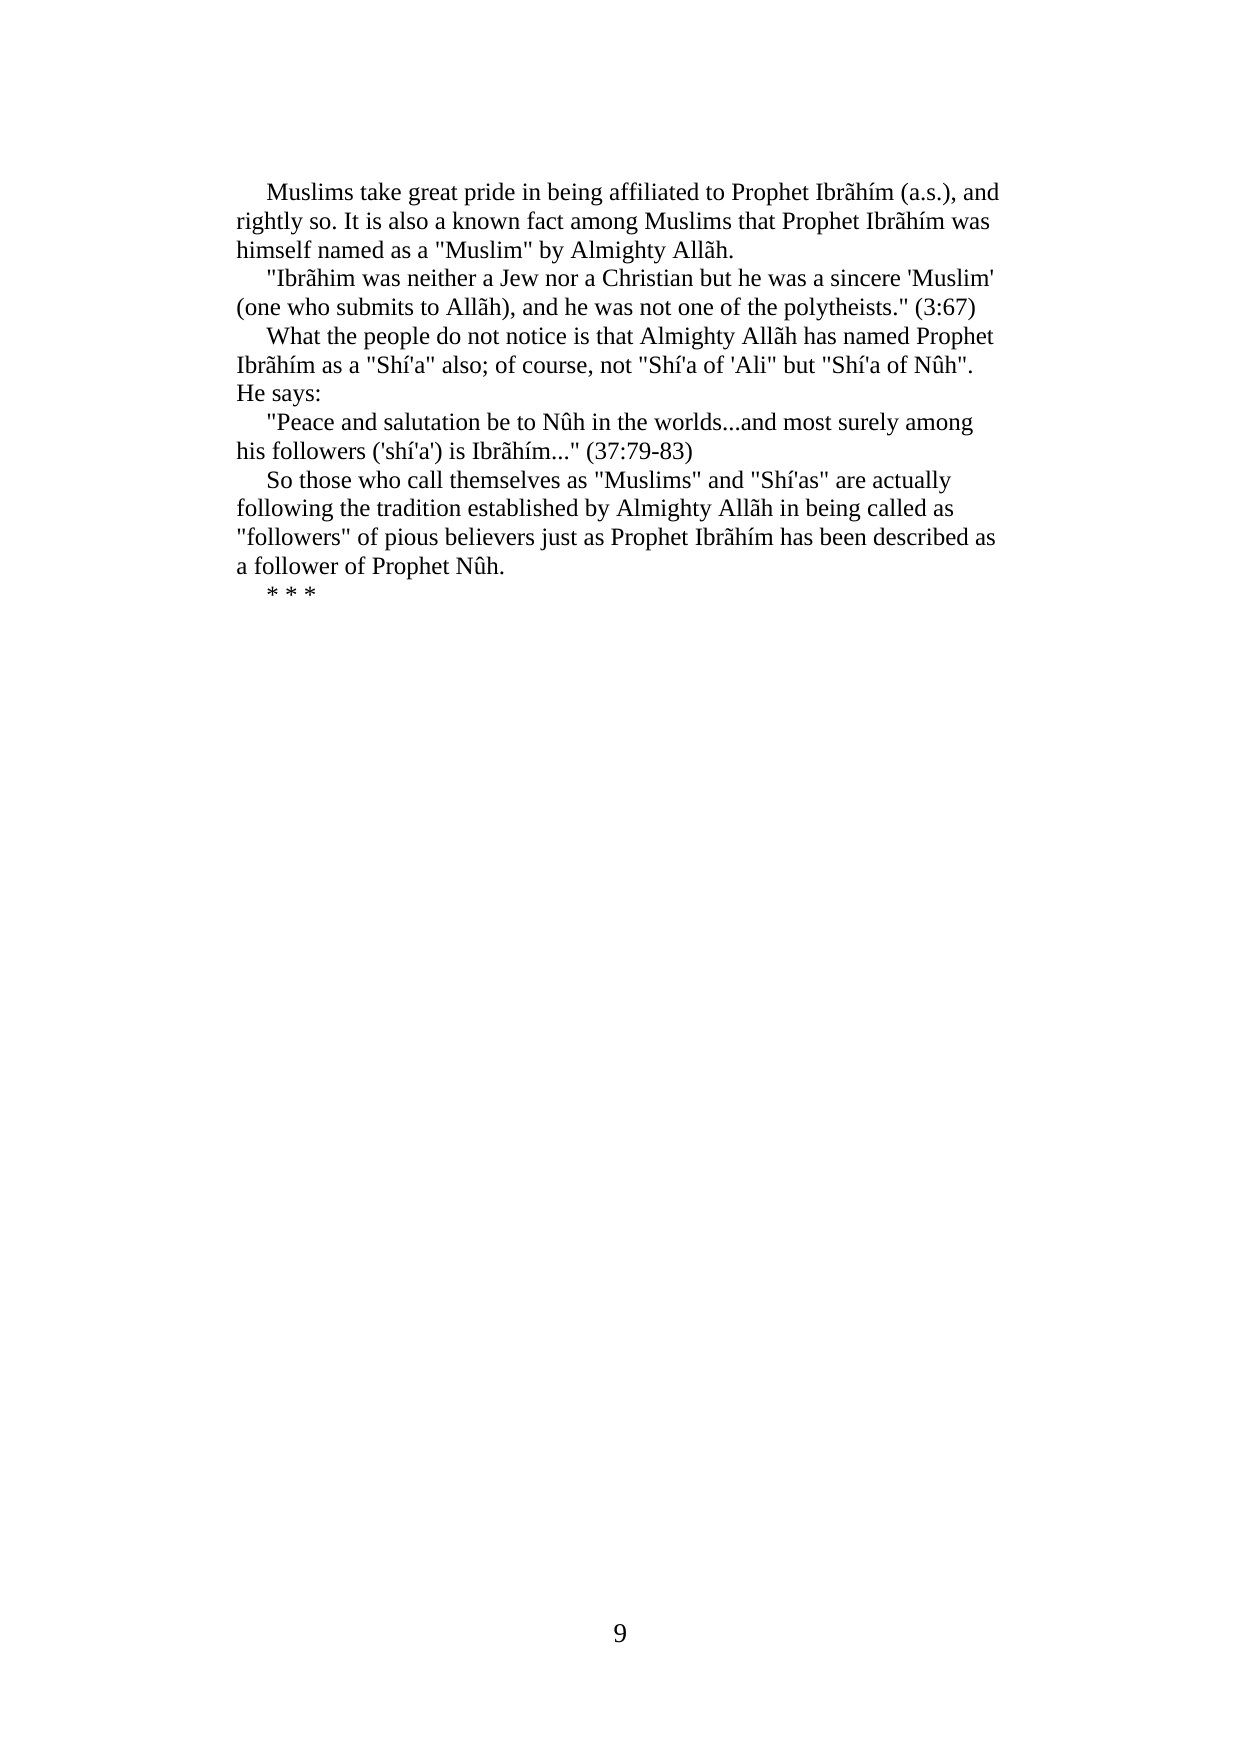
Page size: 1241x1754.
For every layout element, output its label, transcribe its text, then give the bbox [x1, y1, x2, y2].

text "Ibrãhim was neither a Jew nor a Christian but he was a sincere 'Muslim' (one who submits to Allãh), and he was not one of the polytheists." (3:67) [236, 263, 1004, 321]
text What the people do not notice is that Almighty Allãh has named Prophet Ibrãhím as a "Shí'a" also; of course, not "Shí'a of 'Ali" but "Shí'a of Nûh". He says: [236, 321, 1004, 407]
text So those who call themselves as "Muslims" and "Shí'as" are actually following the tradition established by Almighty Allãh in being called as "followers" of pious believers just as Prophet Ibrãhím has been described as a follower of Prophet Nûh. [236, 465, 1004, 580]
text Muslims take great pride in being affiliated to Prophet Ibrãhím (a.s.), and rightly so. It is also a known fact among Muslims that Prophet Ibrãhím was himself named as a "Muslim" by Almighty Allãh. [236, 177, 1004, 263]
text * * * [236, 580, 1004, 608]
text "Peace and salutation be to Nûh in the worlds...and most surely among his followers ('shí'a') is Ibrãhím..." (37:79-83) [236, 407, 1004, 465]
